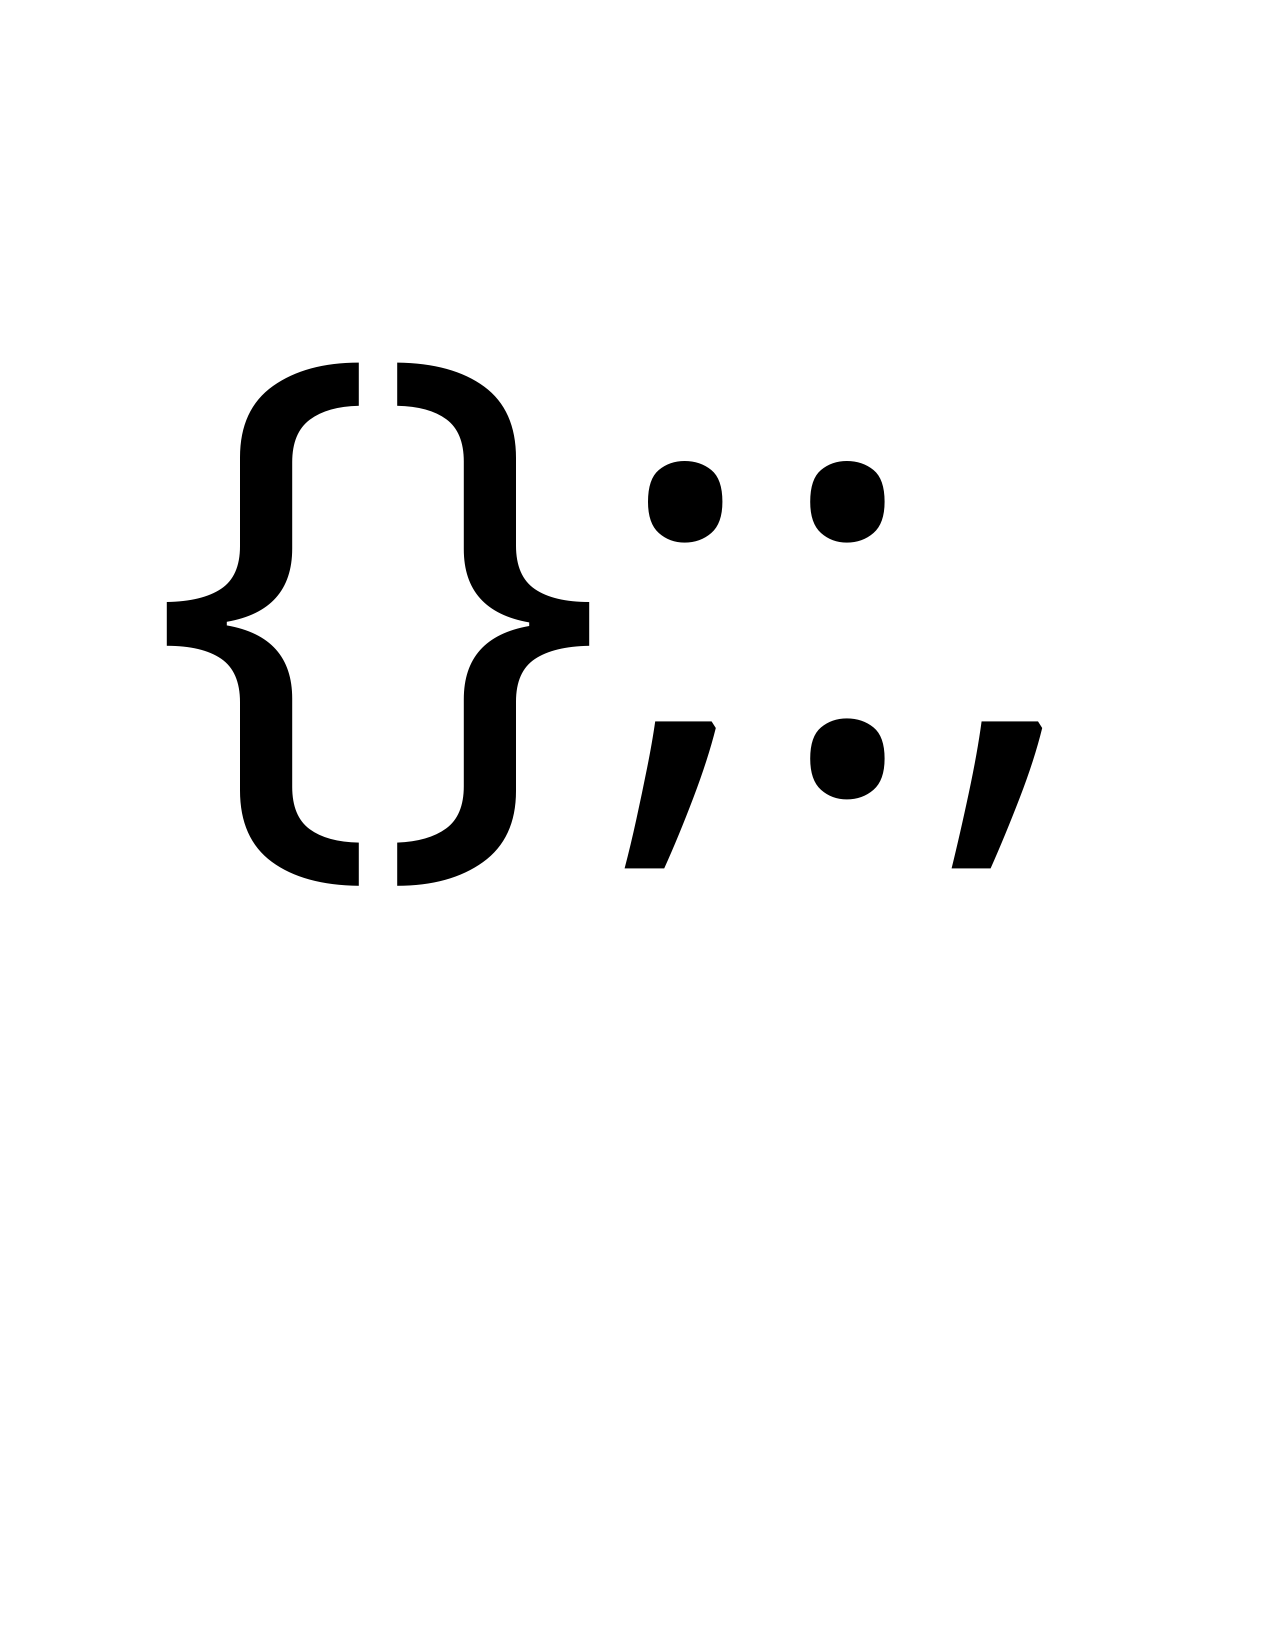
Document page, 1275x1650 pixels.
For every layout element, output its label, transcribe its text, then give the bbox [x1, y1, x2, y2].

text ~!#$%^&*()_+`1234567890-=\[]{};:,./?@ [150, 150, 1125, 967]
